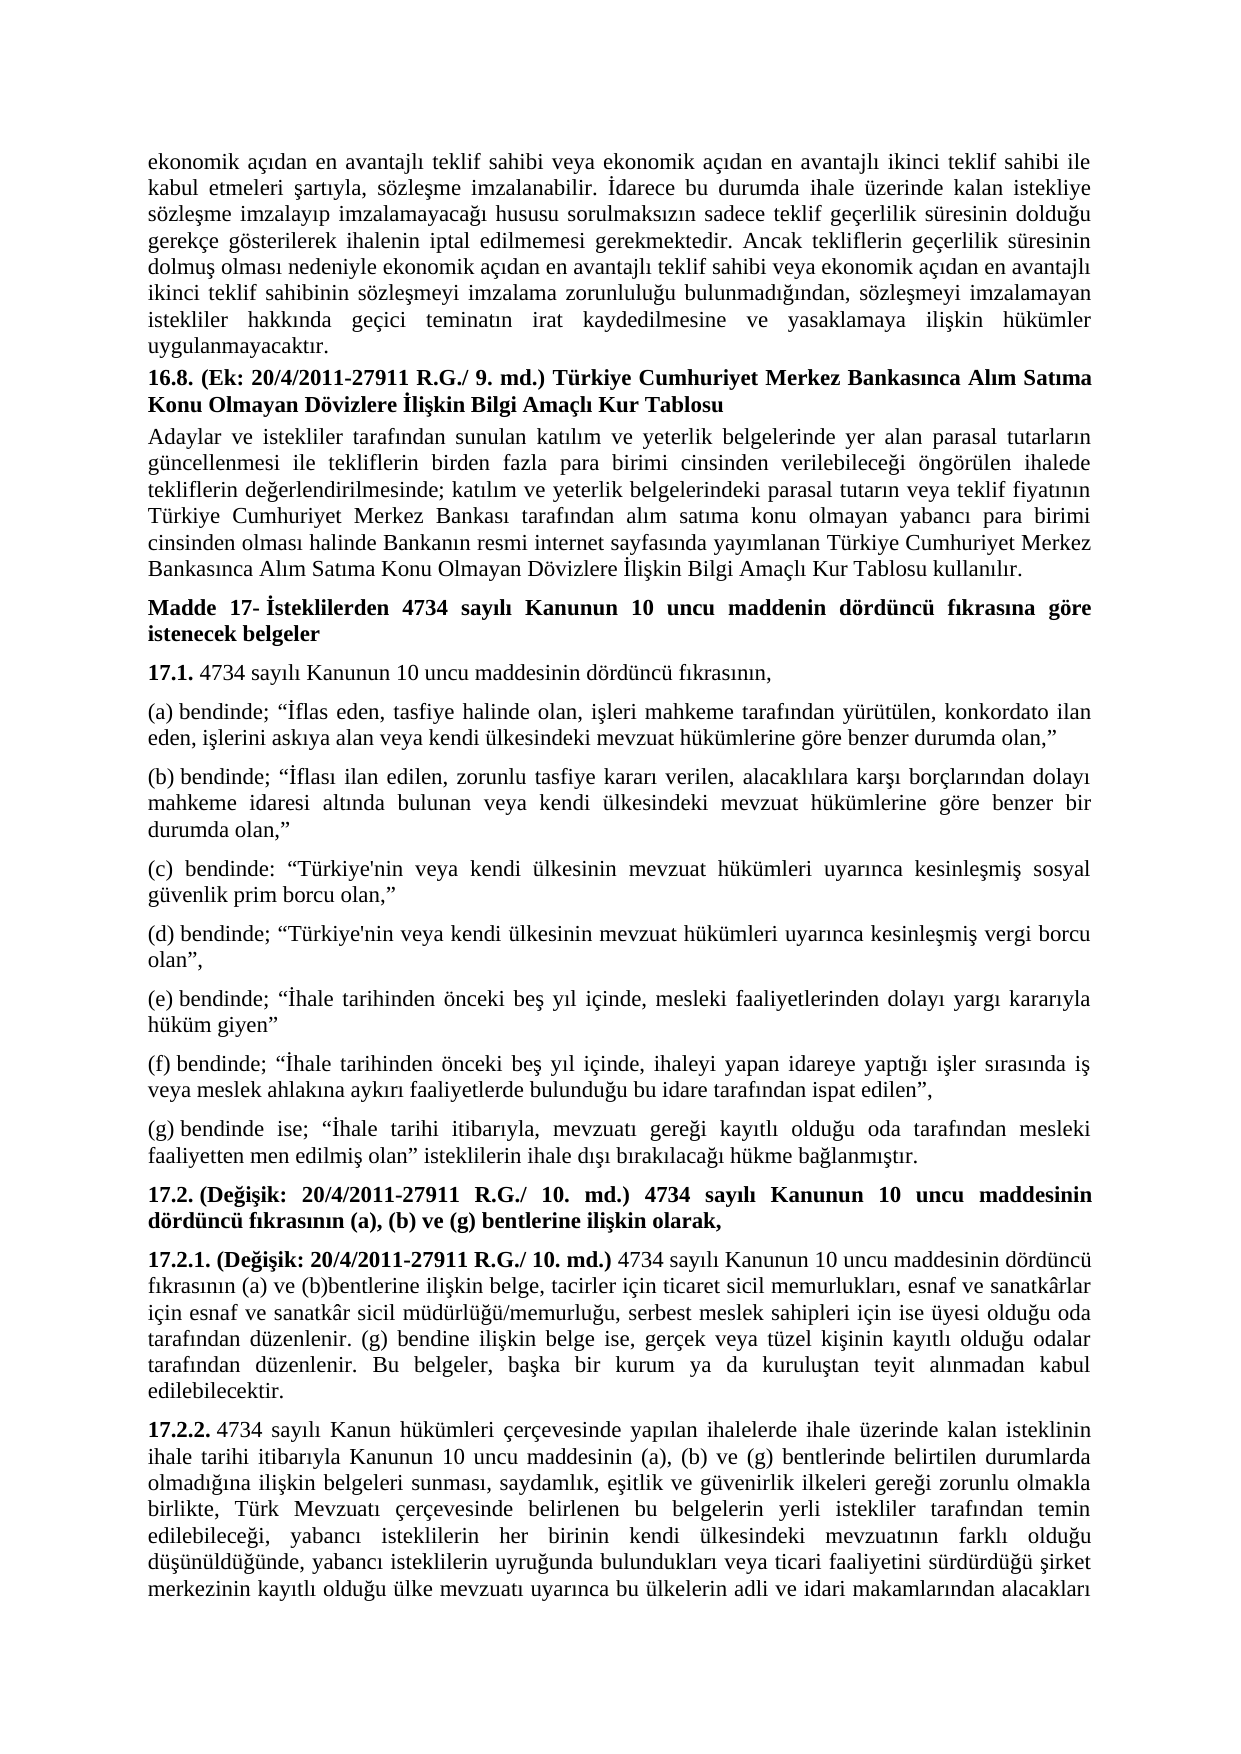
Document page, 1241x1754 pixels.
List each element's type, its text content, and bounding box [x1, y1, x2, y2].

text (f) bendinde; “İhale tarihinden önceki beş yıl içinde, ihaleyi yapan idareye yaptığı işler sırasında iş veya meslek ahlakına aykırı faaliyetlerde bulunduğu bu idare tarafından ispat edilen”, [148, 1050, 1092, 1103]
text (g) bendinde ise; “İhale tarihi itibarıyla, mevzuatı gereği kayıtlı olduğu oda tarafından mesleki faaliyetten men edilmiş olan” isteklilerin ihale dışı bırakılacağı hükme bağlanmıştır. [148, 1115, 1092, 1168]
text (b) bendinde; “İflası ilan edilen, zorunlu tasfiye kararı verilen, alacaklılara karşı borçlarından dolayı mahkeme idaresi altında bulunan veya kendi ülkesindeki mevzuat hükümlerine göre benzer bir durumda olan,” [148, 763, 1092, 842]
text 17.2.1. (Değişik: 20/4/2011-27911 R.G./ 10. md.) 4734 sayılı Kanunun 10 uncu maddesinin dördüncü fıkrasının (a) ve (b)bentlerine ilişkin belge, tacirler için ticaret sicil memurlukları, esnaf ve sanatkârlar için esnaf ve sanatkâr sicil müdürlüğü/memurluğu, serbest meslek sahipleri için ise üyesi olduğu oda tarafından düzenlenir. (g) bendine ilişkin belge ise, gerçek veya tüzel kişinin kayıtlı olduğu odalar tarafından düzenlenir. Bu belgeler, başka bir kurum ya da kuruluştan teyit alınmadan kabul edilebilecektir. [148, 1246, 1092, 1404]
text (d) bendinde; “Türkiye'nin veya kendi ülkesinin mevzuat hükümleri uyarınca kesinleşmiş vergi borcu olan”, [148, 920, 1092, 972]
text (c) bendinde: “Türkiye'nin veya kendi ülkesinin mevzuat hükümleri uyarınca kesinleşmiş sosyal güvenlik prim borcu olan,” [148, 854, 1092, 907]
text Adaylar ve istekliler tarafından sunulan katılım ve yeterlik belgelerinde yer alan parasal tutarların güncellenmesi ile tekliflerin birden fazla para birimi cinsinden verilebileceği öngörülen ihalede tekliflerin değerlendirilmesinde; katılım ve yeterlik belgelerindeki parasal tutarın veya teklif fiyatının Türkiye Cumhuriyet Merkez Bankası tarafından alım satıma konu olmayan yabancı para birimi cinsinden olması halinde Bankanın resmi internet sayfasında yayımlanan Türkiye Cumhuriyet Merkez Bankasınca Alım Satıma Konu Olmayan Dövizlere İlişkin Bilgi Amaçlı Kur Tablosu kullanılır. [148, 423, 1092, 581]
text 17.1. 4734 sayılı Kanunun 10 uncu maddesinin dördüncü fıkrasının, [148, 659, 1092, 685]
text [148, 148, 1092, 358]
text 16.8. (Ek: 20/4/2011-27911 R.G./ 9. md.) Türkiye Cumhuriyet Merkez Bankasınca Alım Satıma Konu Olmayan Dövizlere İlişkin Bilgi Amaçlı Kur Tablosu [148, 364, 1092, 417]
text (e) bendinde; “İhale tarihinden önceki beş yıl içinde, mesleki faaliyetlerinden dolayı yargı kararıyla hüküm giyen” [148, 985, 1092, 1038]
text 17.2. (Değişik: 20/4/2011-27911 R.G./ 10. md.) 4734 sayılı Kanunun 10 uncu maddesinin dördüncü fıkrasının (a), (b) ve (g) bentlerine ilişkin olarak, [148, 1181, 1092, 1233]
text (a) bendinde; “İflas eden, tasfiye halinde olan, işleri mahkeme tarafından yürütülen, konkordato ilan eden, işlerini askıya alan veya kendi ülkesindeki mevzuat hükümlerine göre benzer durumda olan,” [148, 698, 1092, 751]
text Madde 17- İsteklilerden 4734 sayılı Kanunun 10 uncu maddenin dördüncü fıkrasına göre istenecek belgeler [148, 594, 1092, 646]
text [148, 1416, 1092, 1601]
